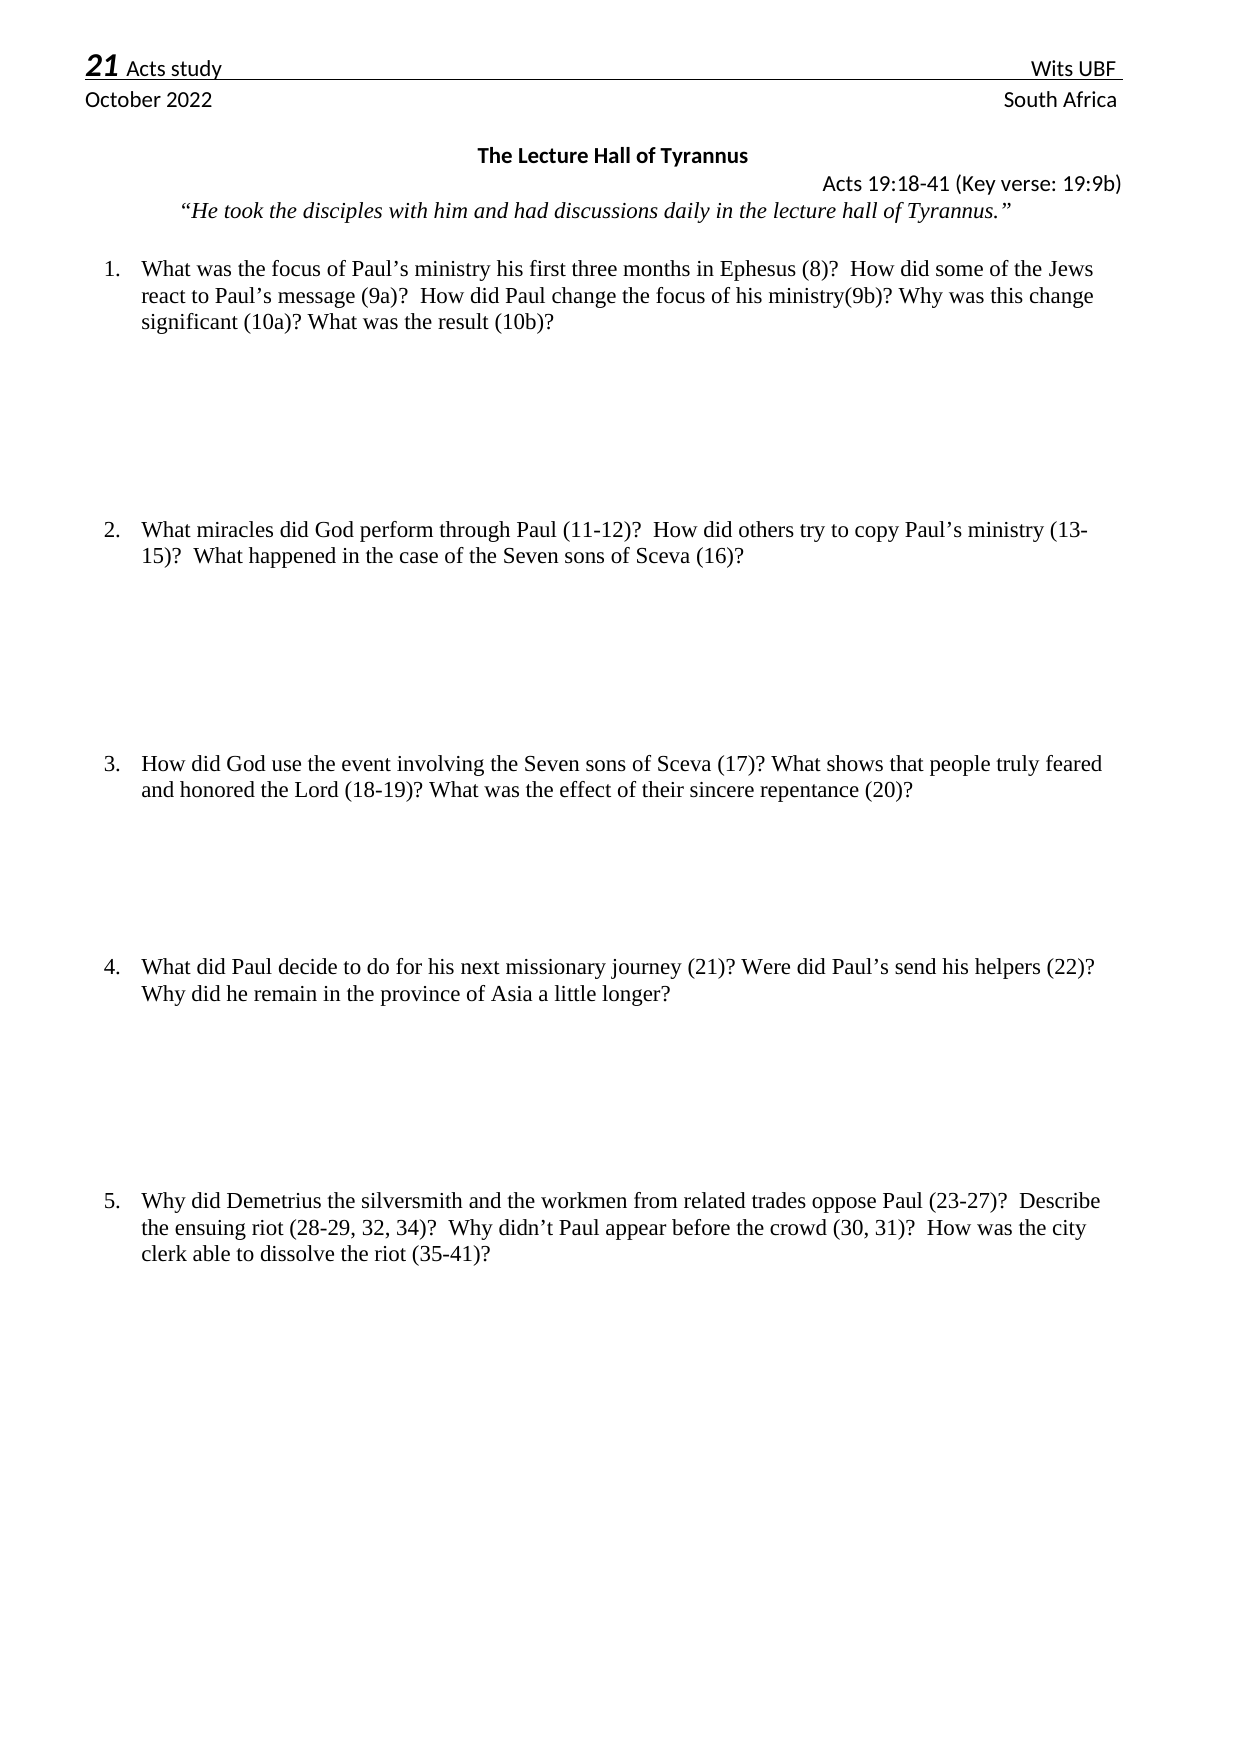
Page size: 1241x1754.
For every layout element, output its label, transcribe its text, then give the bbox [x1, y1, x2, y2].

list What miracles did God perform through Paul (11-12)? How did others try to copy Paul’s ministry (13-15)? What happened in the case of the Seven sons of Sceva (16)? [103, 516, 1122, 568]
text Acts 19:18-41 (Key verse: 19:9b) [103, 169, 1122, 197]
list What did Paul decide to do for his next missionary journey (21)? Were did Paul’s send his helpers (22)? Why did he remain in the province of Asia a little longer? [103, 953, 1122, 1006]
list What was the focus of Paul’s ministry his first three months in Ephesus (8)? How did some of the Jews react to Paul’s message (9a)? How did Paul change the focus of his ministry(9b)? Why was this change significant (10a)? What was the result (10b)? [103, 255, 1122, 334]
list Why did Demetrius the silversmith and the workmen from related trades oppose Paul (23-27)? Describe the ensuing riot (28-29, 32, 34)? Why didn’t Paul appear before the crowd (30, 31)? How was the city clerk able to dissolve the riot (35-41)? [103, 1187, 1122, 1266]
text “He took the disciples with him and had discussions daily in the lecture hall of Tyrannus.” [178, 197, 1122, 223]
text The Lecture Hall of Tyrannus [103, 141, 1122, 169]
list How did God use the event involving the Seven sons of Sceva (17)? What shows that people truly feared and honored the Lord (18-19)? What was the effect of their sincere repentance (20)? [103, 750, 1122, 802]
